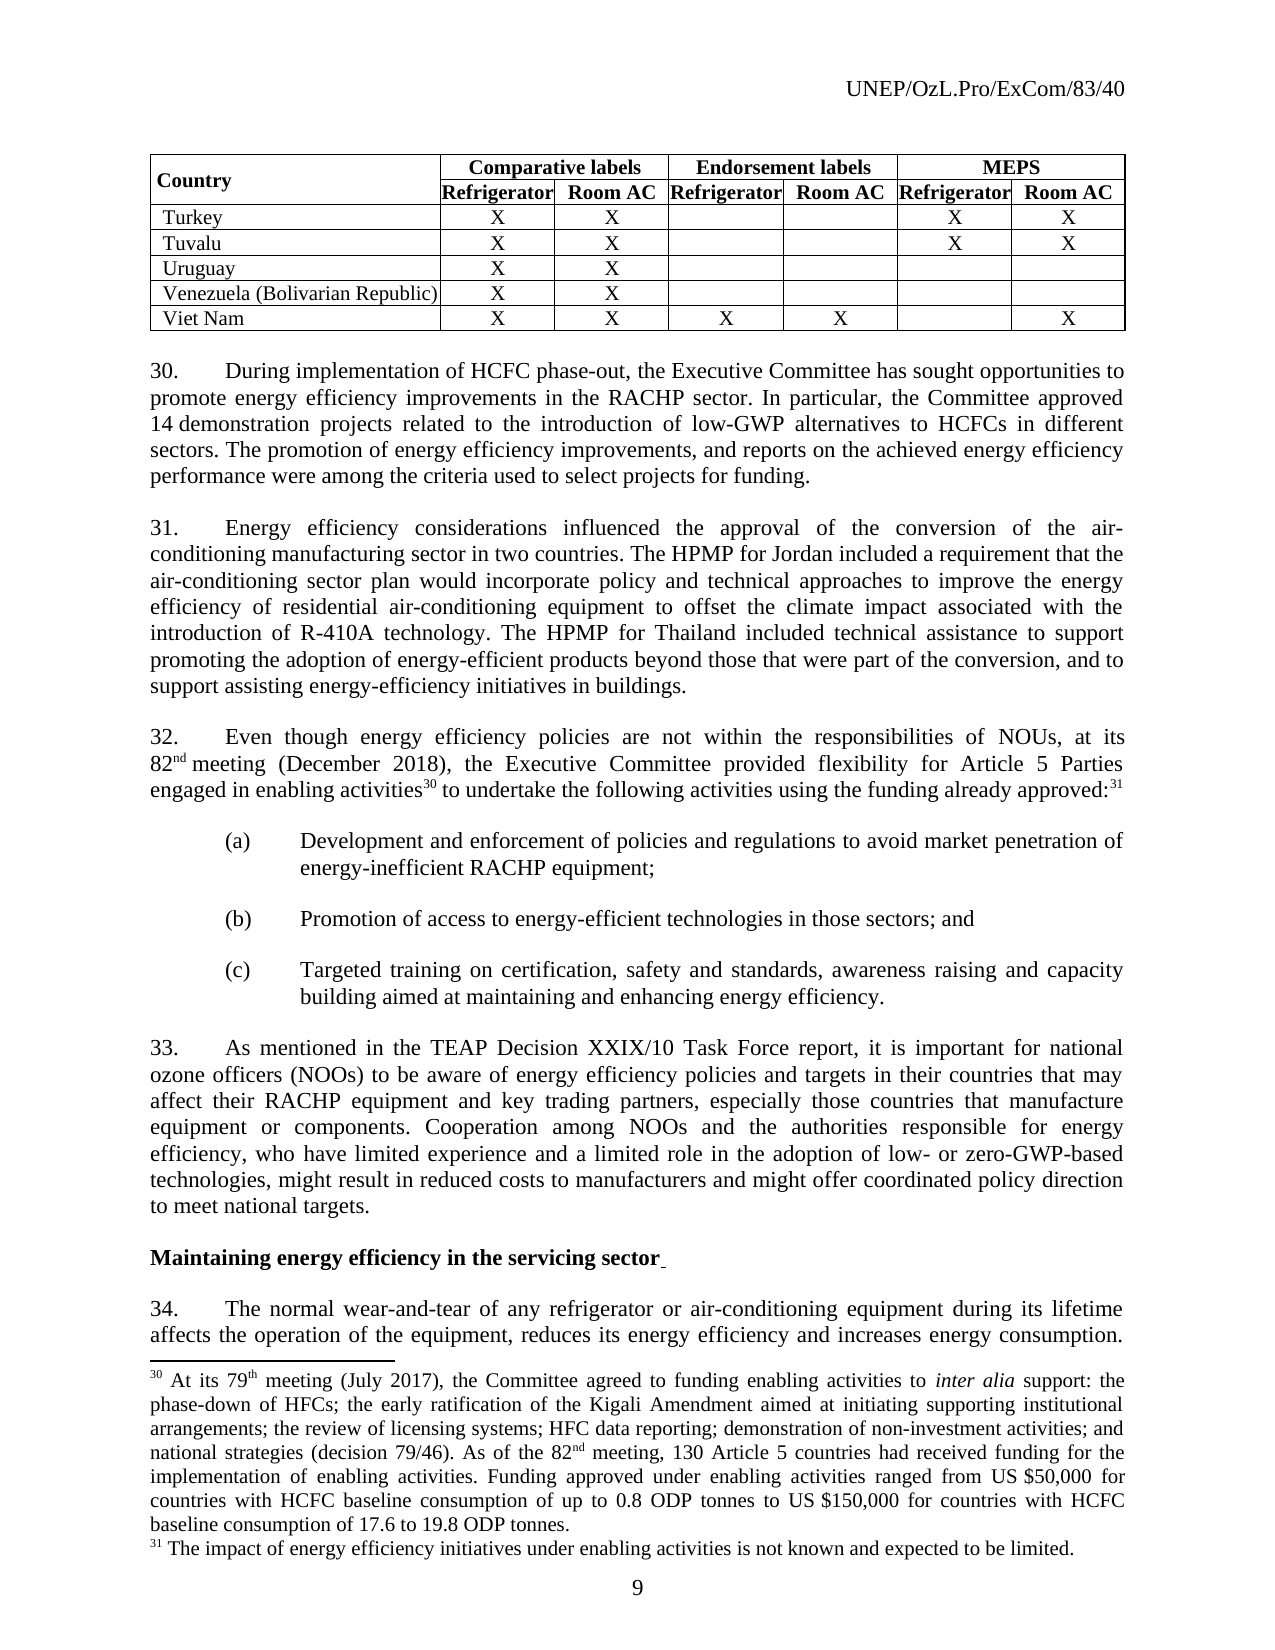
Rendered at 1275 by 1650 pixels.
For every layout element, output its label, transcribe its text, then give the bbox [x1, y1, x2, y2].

table_cell Room AC [1012, 180, 1124, 204]
table_cell Uruguay [151, 256, 440, 279]
table_cell X [1012, 205, 1124, 229]
table_cell X [898, 230, 1011, 254]
table_cell X [441, 230, 554, 254]
table_cell X [1012, 306, 1124, 330]
subtitle Development and enforcement of policies and regulations to avoid market penetration of energy-inefficient RACHP equipment; [225, 827, 1125, 880]
table_header MEPS [898, 155, 1124, 179]
subtitle During implementation of HCFC phase-out, the Executive Committee has sought opportunities to promote energy efficiency improvements in the RACHP sector. In particular, the Committee approved 14 demonstration projects related to the introduction of low-GWP alternatives to HCFCs in different sectors. The promotion of energy efficiency improvements, and reports on the achieved energy efficiency performance were among the criteria used to select projects for funding. [150, 357, 1125, 489]
table_header Comparative labels [441, 155, 668, 179]
table_cell X [784, 306, 897, 330]
table_cell [669, 205, 783, 229]
table_cell X [441, 205, 554, 229]
table_cell Venezuela (Bolivarian Republic) [151, 281, 440, 305]
table_cell X [1012, 230, 1124, 254]
subtitle Promotion of access to energy-efficient technologies in those sectors; and [225, 905, 1125, 932]
table_cell [1012, 281, 1124, 305]
table_cell Room AC [784, 180, 897, 204]
table_cell Viet Nam [151, 306, 440, 330]
table_cell X [669, 306, 783, 330]
table_cell X [555, 230, 668, 254]
table_cell Room AC [555, 180, 668, 204]
table_header Country [151, 155, 440, 204]
table_cell X [555, 281, 668, 305]
table_cell [898, 306, 1011, 330]
table_cell [669, 230, 783, 254]
table_cell X [555, 256, 668, 279]
table_cell Refrigerator [898, 180, 1011, 204]
table_cell [784, 205, 897, 229]
table_cell [784, 256, 897, 279]
table_cell Refrigerator [441, 180, 554, 204]
table_cell [784, 281, 897, 305]
table_cell [669, 256, 783, 279]
table_cell X [441, 281, 554, 305]
text Maintaining energy efficiency in the servicing sector [150, 1244, 1125, 1270]
table_cell [898, 256, 1011, 279]
table_cell Refrigerator [669, 180, 783, 204]
table_cell X [441, 256, 554, 279]
subtitle Even though energy efficiency policies are not within the responsibilities of NOUs, at its 82nd meeting (December 2018), the Executive Committee provided flexibility for Article 5 Parties engaged in enabling activities to undertake the following activities using the funding already approved: [150, 723, 1125, 802]
table_cell X [441, 306, 554, 330]
subtitle Targeted training on certification, safety and standards, awareness raising and capacity building aimed at maintaining and enhancing energy efficiency. [225, 957, 1125, 1009]
table_cell Turkey [151, 205, 440, 229]
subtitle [150, 1295, 1125, 1348]
table_header Endorsement labels [669, 155, 897, 179]
table_cell X [555, 306, 668, 330]
subtitle Energy efficiency considerations influenced the approval of the conversion of the air-conditioning manufacturing sector in two countries. The HPMP for Jordan included a requirement that the air-conditioning sector plan would incorporate policy and technical approaches to improve the energy efficiency of residential air-conditioning equipment to offset the climate impact associated with the introduction of R-410A technology. The HPMP for Thailand included technical assistance to support promoting the adoption of energy-efficient products beyond those that were part of the conversion, and to support assisting energy-efficiency initiatives in buildings. [150, 514, 1125, 698]
table_cell Tuvalu [151, 230, 440, 254]
table_cell [898, 281, 1011, 305]
table_cell [1012, 256, 1124, 279]
table_cell X [898, 205, 1011, 229]
table_cell [784, 230, 897, 254]
table_cell [669, 281, 783, 305]
table_cell X [555, 205, 668, 229]
subtitle As mentioned in the TEAP Decision XXIX/10 Task Force report, it is important for national ozone officers (NOOs) to be aware of energy efficiency policies and targets in their countries that may affect their RACHP equipment and key trading partners, especially those countries that manufacture equipment or components. Cooperation among NOOs and the authorities responsible for energy efficiency, who have limited experience and a limited role in the adoption of low- or zero-GWP-based technologies, might result in reduced costs to manufacturers and might offer coordinated policy direction to meet national targets. [150, 1034, 1125, 1219]
